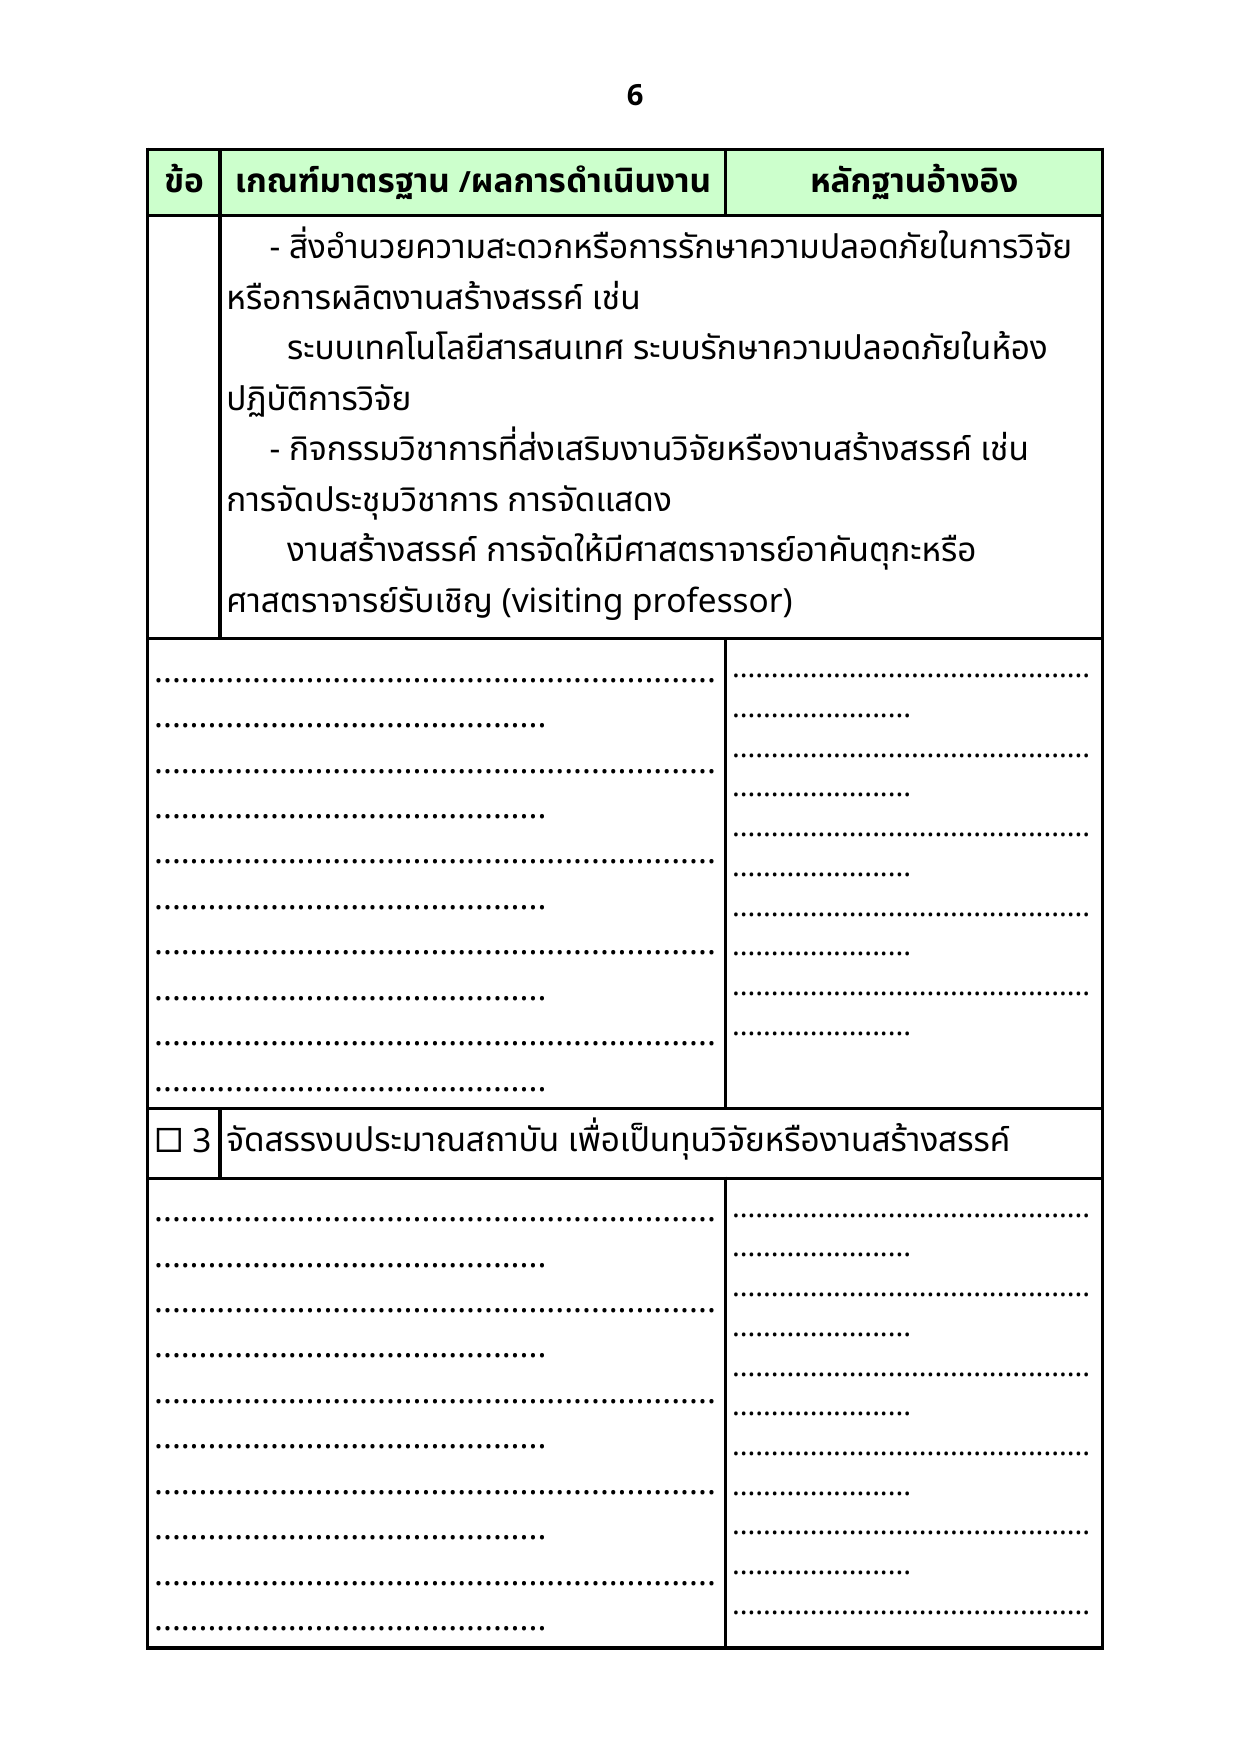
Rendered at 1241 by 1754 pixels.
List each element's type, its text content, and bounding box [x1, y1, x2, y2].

table_cell ........................................................................................................... ........................................................................................................... ........................................................................................................... ........................................................................................................... ........................................................................................................... [149, 640, 724, 1107]
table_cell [727, 1180, 1101, 1646]
table_cell ..................................................................... ..................................................................... ..................................................................... ..................................................................... ..................................................................... [727, 640, 1101, 1107]
table_header หลักฐานอ้างอิง [727, 151, 1101, 214]
table_cell จัดสรรงบประมาณสถาบัน เพื่อเป็นทุนวิจัยหรืองานสร้างสรรค์ [222, 1110, 1101, 1177]
table_cell 2 [149, 217, 218, 637]
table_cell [222, 217, 1101, 637]
table_cell 3 [149, 1110, 218, 1177]
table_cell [149, 1180, 724, 1646]
table_header ข้อ [149, 151, 218, 214]
table_header เกณฑ์มาตรฐาน /ผลการดำเนินงาน [222, 151, 724, 214]
